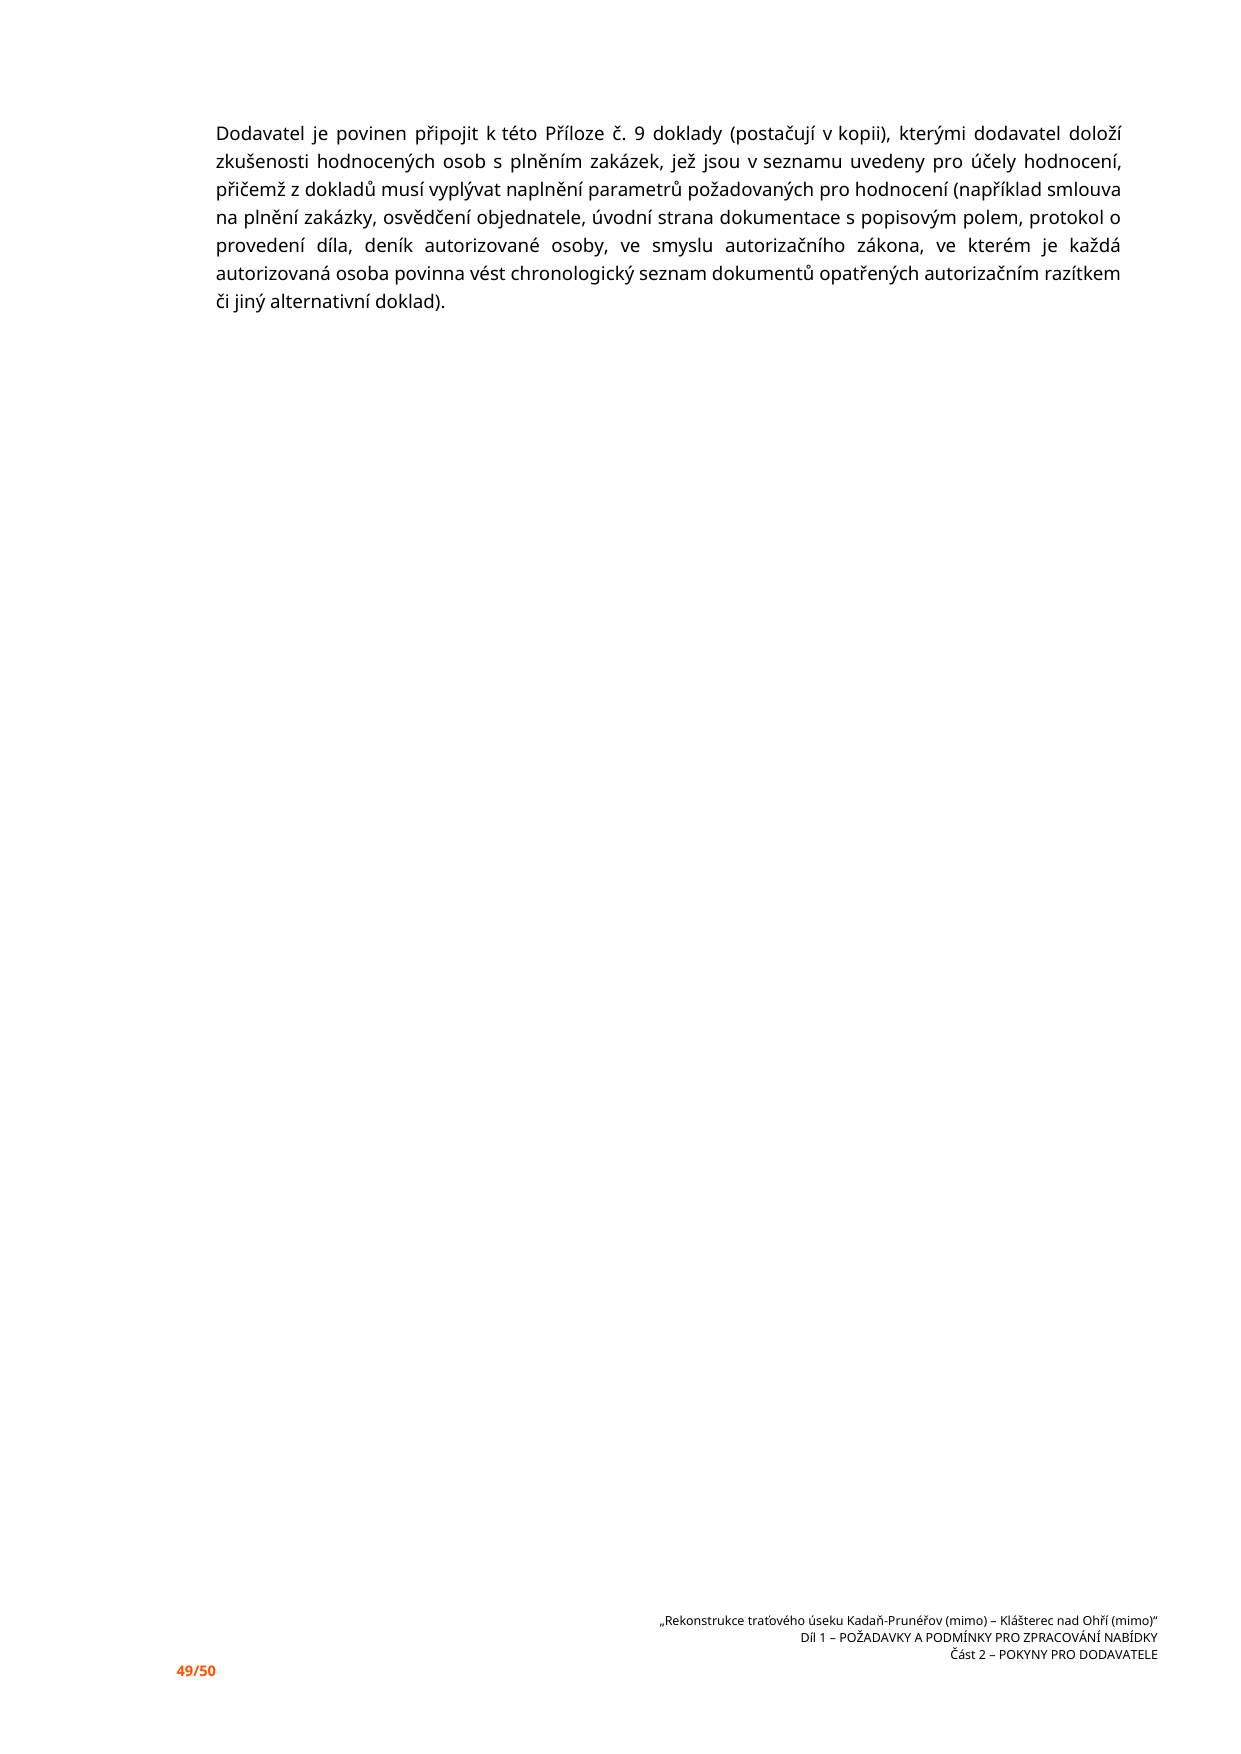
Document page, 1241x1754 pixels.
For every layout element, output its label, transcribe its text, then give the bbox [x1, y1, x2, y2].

text Dodavatel je povinen připojit k této Příloze č. 9 doklady (postačují v kopii), kterými dodavatel doloží zkušenosti hodnocených osob s plněním zakázek, jež jsou v seznamu uvedeny pro účely hodnocení, přičemž z dokladů musí vyplývat naplnění parametrů požadovaných pro hodnocení (například smlouva na plnění zakázky, osvědčení objednatele, úvodní strana dokumentace s popisovým polem, protokol o provedení díla, deník autorizované osoby, ve smyslu autorizačního zákona, ve kterém je každá autorizovaná osoba povinna vést chronologický seznam dokumentů opatřených autorizačním razítkem či jiný alternativní doklad). [216, 121, 1122, 314]
